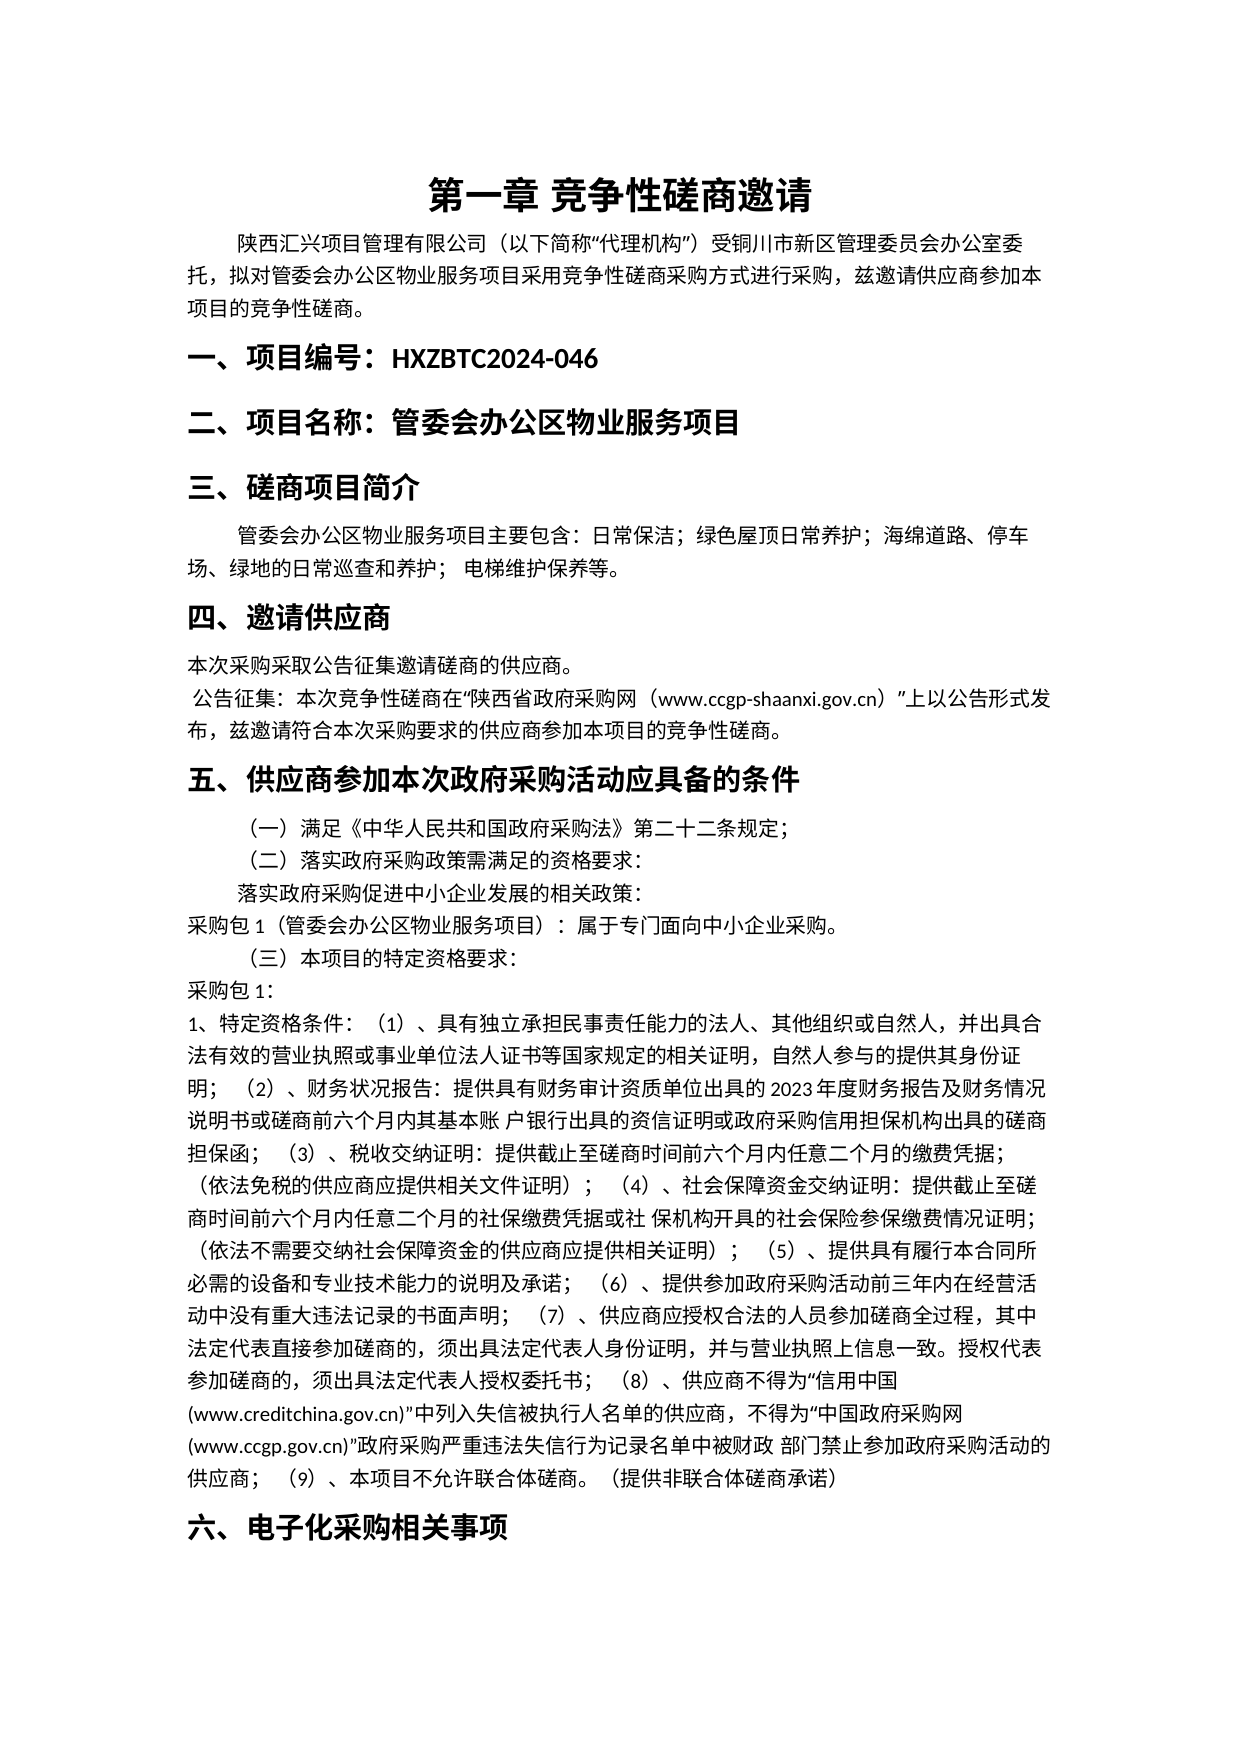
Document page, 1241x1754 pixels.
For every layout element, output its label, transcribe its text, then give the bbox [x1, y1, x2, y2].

text 三、磋商项目简介 [187, 454, 1053, 519]
text 1、特定资格条件：（1）、具有独立承担民事责任能力的法人、其他组织或自然人，并出具合法有效的营业执照或事业单位法人证书等国家规定的相关证明，自然人参与的提供其身份证明； （2）、财务状况报告：提供具有财务审计资质单位出具的2023年度财务报告及财务情况说明书或磋商前六个月内其基本账 户银行出具的资信证明或政府采购信用担保机构出具的磋商担保函； （3）、税收交纳证明：提供截止至磋商时间前六个月内任意二个月的缴费凭据；（依法免税的供应商应提供相关文件证明）； （4）、社会保障资金交纳证明：提供截止至磋商时间前六个月内任意二个月的社保缴费凭据或社 保机构开具的社会保险参保缴费情况证明；（依法不需要交纳社会保障资金的供应商应提供相关证明）； （5）、提供具有履行本合同所必需的设备和专业技术能力的说明及承诺； （6）、提供参加政府采购活动前三年内在经营活动中没有重大违法记录的书面声明； （7）、供应商应授权合法的人员参加磋商全过程，其中法定代表直接参加磋商的，须出具法定代表人身份证明，并与营业执照上信息一致。授权代表参加磋商的，须出具法定代表人授权委托书； （8）、供应商不得为“信用中国(www.creditchina.gov.cn)”中列入失信被执行人名单的供应商，不得为“中国政府采购网(www.ccgp.gov.cn)”政府采购严重违法失信行为记录名单中被财政 部门禁止参加政府采购活动的供应商； （9）、本项目不允许联合体磋商。（提供非联合体磋商承诺） [187, 1007, 1053, 1494]
text 公告征集：本次竞争性磋商在“陕西省政府采购网（www.ccgp-shaanxi.gov.cn）”上以公告形式发布，兹邀请符合本次采购要求的供应商参加本项目的竞争性磋商。 [187, 682, 1053, 747]
text 六、电子化采购相关事项 [187, 1494, 1053, 1559]
text 采购包1： [187, 974, 1053, 1007]
text 本次采购采取公告征集邀请磋商的供应商。 [187, 649, 1053, 682]
text 落实政府采购促进中小企业发展的相关政策： [187, 877, 1053, 909]
text 陕西汇兴项目管理有限公司（以下简称“代理机构”）受铜川市新区管理委员会办公室委托，拟对管委会办公区物业服务项目采用竞争性磋商采购方式进行采购，兹邀请供应商参加本项目的竞争性磋商。 [187, 227, 1053, 324]
text 第一章 竞争性磋商邀请 [187, 162, 1053, 227]
text 一、项目编号：HXZBTC2024-046 [187, 324, 1053, 389]
text （二）落实政府采购政策需满足的资格要求： [187, 844, 1053, 877]
text （三）本项目的特定资格要求： [187, 942, 1053, 974]
text 四、邀请供应商 [187, 584, 1053, 649]
text 二、项目名称：管委会办公区物业服务项目 [187, 389, 1053, 454]
text 管委会办公区物业服务项目主要包含：日常保洁；绿色屋顶日常养护；海绵道路、停车场、绿地的日常巡查和养护； 电梯维护保养等。 [187, 519, 1053, 584]
text （一）满足《中华人民共和国政府采购法》第二十二条规定； [187, 812, 1053, 844]
text 五、供应商参加本次政府采购活动应具备的条件 [187, 747, 1053, 812]
text 采购包1（管委会办公区物业服务项目）：属于专门面向中小企业采购。 [187, 909, 1053, 942]
